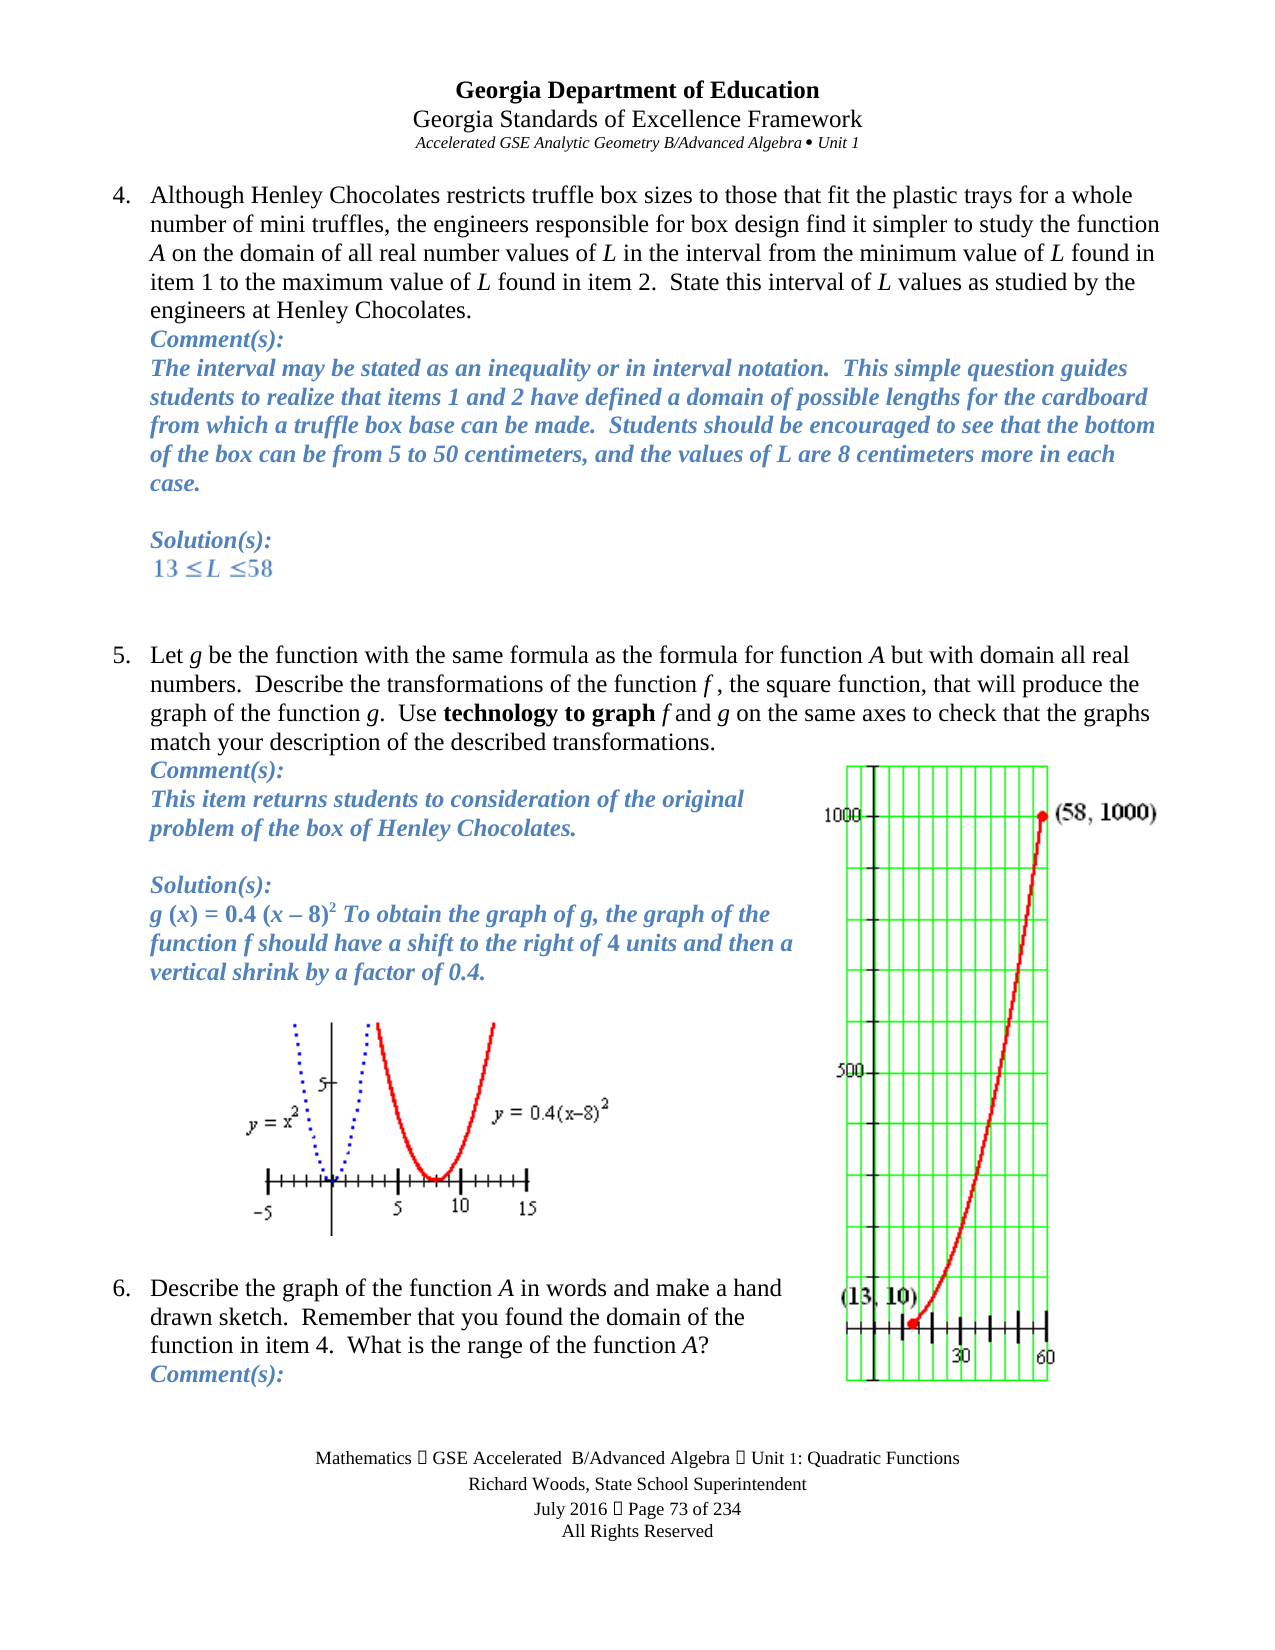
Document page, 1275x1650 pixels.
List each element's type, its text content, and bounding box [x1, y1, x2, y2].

list Although Henley Chocolates restricts truffle box sizes to those that fit the plastic trays for a whole number of mini truffles, the engineers responsible for box design find it simpler to study the function A on the domain of all real number values of L in the interval from the minimum value of L found in item 1 to the maximum value of L found in item 2. State this interval of L values as studied by the engineers at Henley Chocolates. [112, 181, 1162, 324]
text Solution(s): [150, 526, 1162, 554]
picture [162, 993, 624, 1235]
text Comment(s): [150, 756, 1162, 784]
text g (x) = 0.4 (x – 8)2 To obtain the graph of g, the graph of the function f should have a shift to the right of 4 units and then a vertical shrink by a factor of 0.4. [150, 899, 812, 986]
text The interval may be stated as an inequality or in interval notation. This simple question guides students to realize that items 1 and 2 have defined a domain of possible lengths for the cardboard from which a truffle box base can be made. Students should be encouraged to see that the bottom of the box can be from 5 to 50 centimeters, and the values of L are 8 centimeters more in each case. [150, 353, 1162, 497]
text Comment(s): [150, 324, 1162, 353]
list Describe the graph of the function A in words and make a hand drawn sketch. Remember that you found the domain of the function in item 4. What is the range of the function A? [112, 1273, 812, 1359]
text Solution(s): [150, 871, 812, 899]
text Comment(s): [150, 1359, 812, 1388]
text This item returns students to consideration of the original problem of the box of Henley Chocolates. [150, 784, 812, 842]
picture [812, 758, 1168, 1391]
list Let g be the function with the same formula as the formula for function A but with domain all real numbers. Describe the transformations of the function f , the square function, that will produce the graph of the function g. Use technology to graph f and g on the same axes to check that the graphs match your description of the described transformations. [112, 641, 1162, 756]
